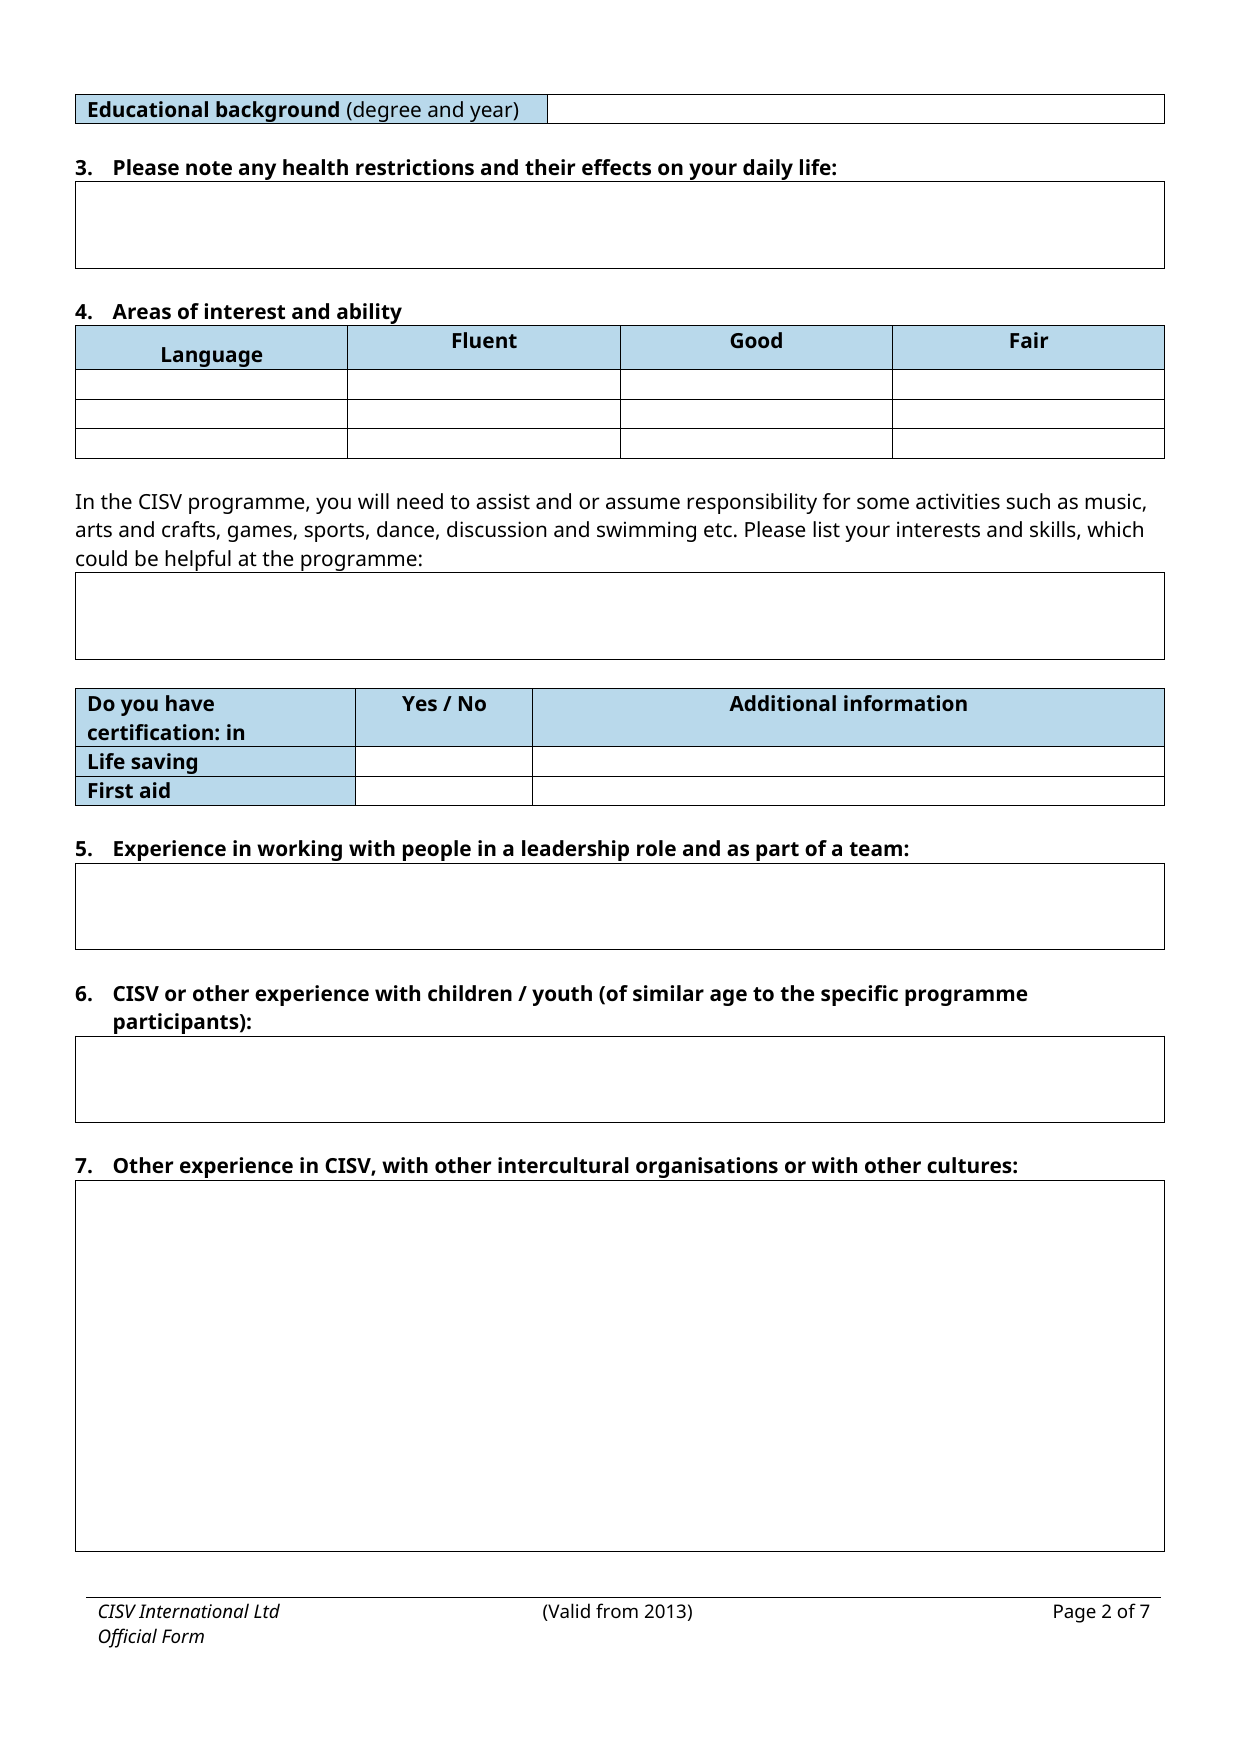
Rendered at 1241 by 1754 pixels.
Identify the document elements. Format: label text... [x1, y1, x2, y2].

list Other experience in CISV, with other intercultural organisations or with other cultures: [75, 1151, 1165, 1180]
table_cell [348, 400, 620, 428]
table_cell [621, 429, 892, 457]
table_cell [76, 370, 347, 398]
table_cell [76, 400, 347, 428]
list Please note any health restrictions and their effects on your daily life: [75, 153, 1165, 181]
table_header Yes / No [356, 689, 532, 746]
table_header [76, 864, 1164, 949]
table_cell [76, 429, 347, 457]
table_cell [621, 370, 892, 398]
table_cell [348, 370, 620, 398]
table_header Fluent [348, 326, 620, 369]
table_header Language [76, 326, 347, 369]
list Areas of interest and ability [75, 297, 1165, 325]
list Experience in working with people in a leadership role and as part of a team: [75, 834, 1165, 863]
table_header [76, 182, 1164, 267]
table_cell [893, 429, 1164, 457]
table_header [76, 573, 1164, 659]
table_cell [893, 370, 1164, 398]
list CISV or other experience with children / youth (of similar age to the specific programme participants): [75, 979, 1165, 1036]
table_cell [621, 400, 892, 428]
table_header Additional information [533, 689, 1164, 746]
table_header Fair [893, 326, 1164, 369]
table_cell [348, 429, 620, 457]
text In the CISV programme, you will need to assist and or assume responsibility for some activities such as music, arts and crafts, games, sports, dance, discussion and swimming etc. Please list your interests and skills, which could be helpful at the programme: [75, 487, 1165, 572]
table_header [76, 1181, 1164, 1551]
table_header [76, 1037, 1164, 1122]
table_cell Life saving [76, 747, 355, 776]
table_cell [533, 747, 1164, 776]
table_cell [893, 400, 1164, 428]
table_header Good [621, 326, 892, 369]
table_header Do you have certification: in [76, 689, 355, 746]
table_cell Educational background (degree and year) [76, 95, 547, 123]
table_cell [356, 777, 532, 805]
table_cell [356, 747, 532, 776]
table_cell [548, 95, 1164, 123]
table_cell First aid [76, 777, 355, 805]
table_cell [533, 777, 1164, 805]
